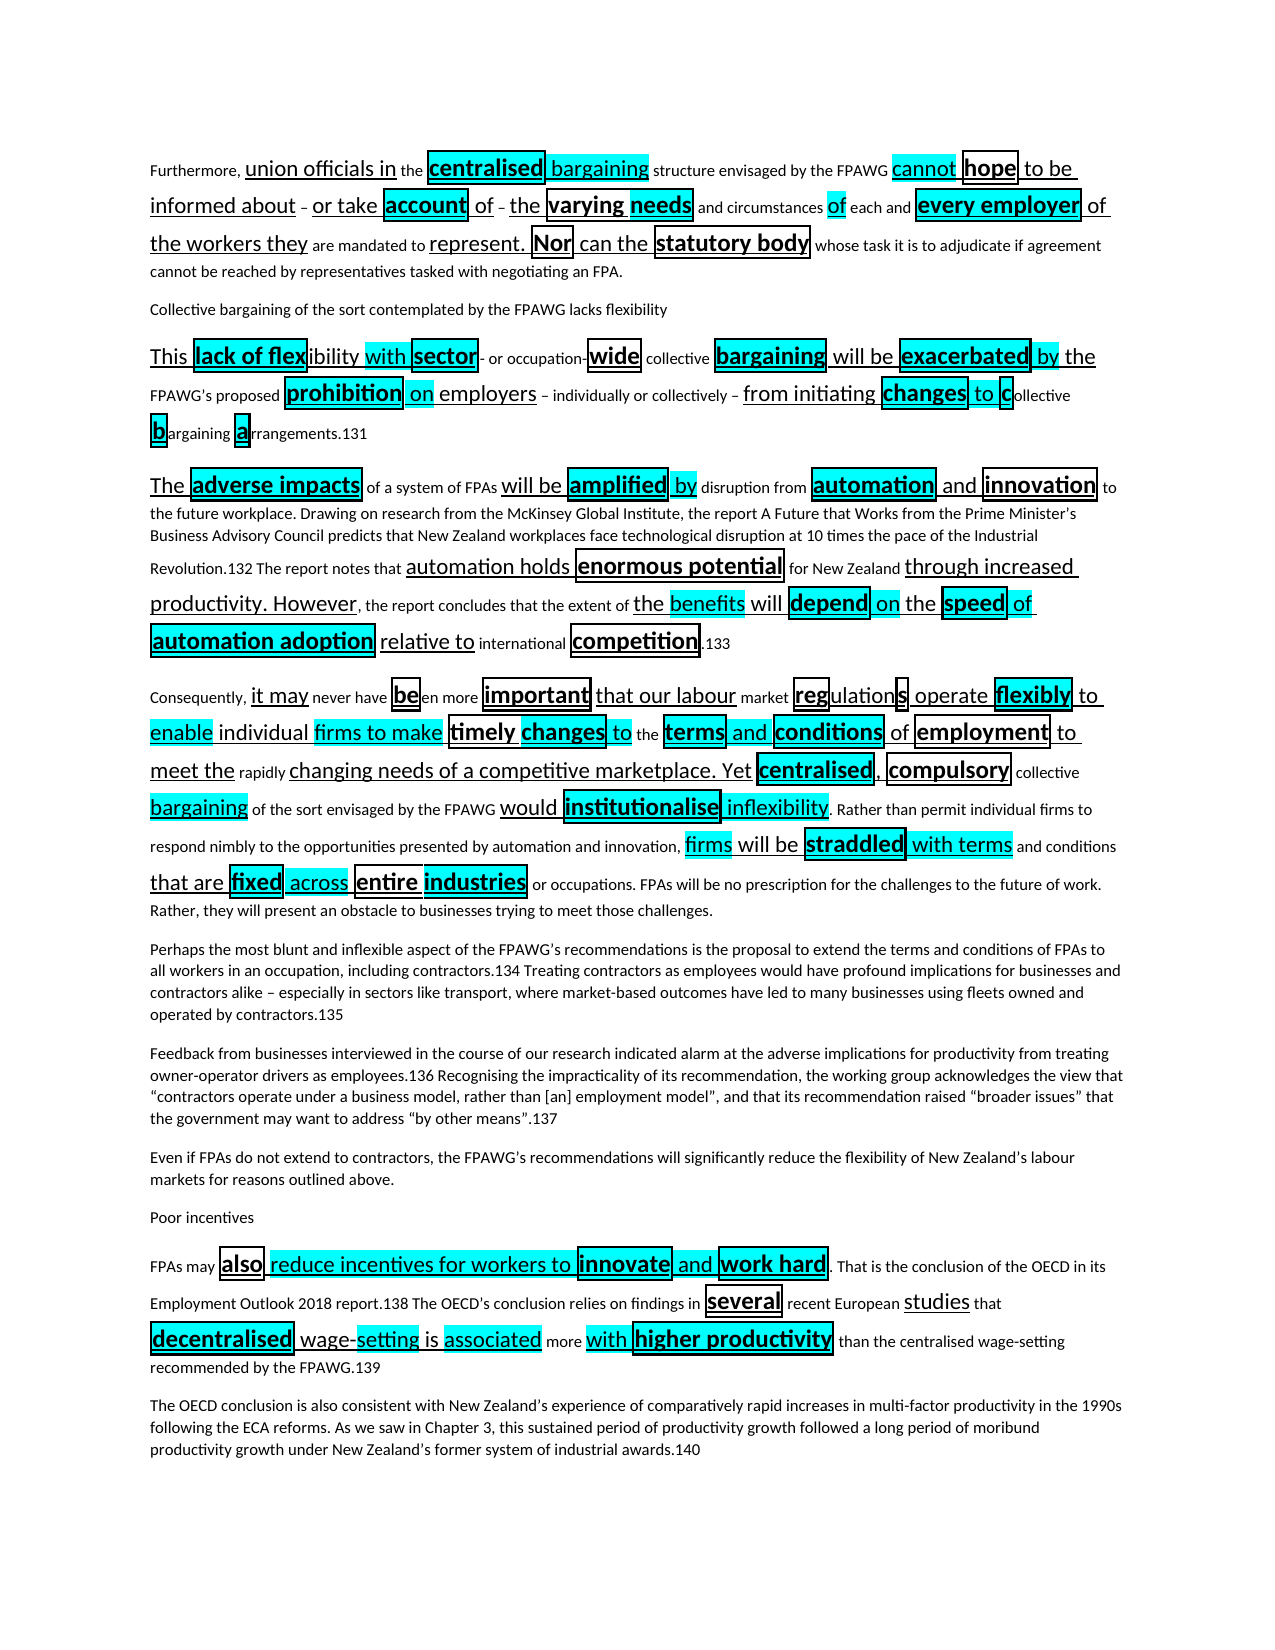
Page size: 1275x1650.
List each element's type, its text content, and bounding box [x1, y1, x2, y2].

text Feedback from businesses interviewed in the course of our research indicated alarm at the adverse implications for productivity from treating owner-operator drivers as employees.136 Recognising the impracticality of its recommendation, the working group acknowledges the view that “contractors operate under a business model, rather than [an] employment model”, and that its recommendation raised “broader issues” that the government may want to address “by other means”.137 [150, 1043, 1125, 1129]
text FPAs may also reduce incentives for workers to innovate and work hard. That is the conclusion of the OECD in its Employment Outlook 2018 report.138 The OECD’s conclusion relies on findings in several recent European studies that decentralised wage-setting is associated more with higher productivity than the centralised wage-setting recommended by the FPAWG.139 [150, 1246, 1125, 1377]
text Collective bargaining of the sort contemplated by the FPAWG lacks flexibility [150, 299, 1125, 320]
text The adverse impacts of a system of FPAs will be amplified by disruption from automation and innovation to the future workplace. Drawing on research from the McKinsey Global Institute, the report A Future that Works from the Prime Minister’s Business Advisory Council predicts that New Zealand workplaces face technological disruption at 10 times the pace of the Industrial Revolution.132 The report notes that automation holds enormous potential for New Zealand through increased productivity. However, the report concludes that the extent of the benefits will depend on the speed of automation adoption relative to international competition.133 [150, 467, 1125, 658]
text Even if FPAs do not extend to contractors, the FPAWG’s recommendations will significantly reduce the flexibility of New Zealand’s labour markets for reasons outlined above. [150, 1147, 1125, 1189]
text Furthermore, union officials in the centralised bargaining structure envisaged by the FPAWG cannot hope to be informed about – or take account of – the varying needs and circumstances of each and every employer of the workers they are mandated to represent. Nor can the statutory body whose task it is to adjudicate if agreement cannot be reached by representatives tasked with negotiating an FPA. [150, 150, 1125, 281]
text The OECD conclusion is also consistent with New Zealand’s experience of comparatively rapid increases in multi-factor productivity in the 1990s following the ECA reforms. As we saw in Chapter 3, this sustained period of productivity growth followed a long period of moribund productivity growth under New Zealand’s former system of industrial awards.140 [150, 1396, 1125, 1460]
text This lack of flexibility with sector- or occupation-wide collective bargaining will be exacerbated by the FPAWG’s proposed prohibition on employers – individually or collectively – from initiating changes to collective bargaining arrangements.131 [150, 338, 1125, 448]
text Consequently, it may never have been more important that our labour market regulations operate flexibly to enable individual firms to make timely changes to the terms and conditions of employment to meet the rapidly changing needs of a competitive marketplace. Yet centralised, compulsory collective bargaining of the sort envisaged by the FPAWG would institutionalise inflexibility. Rather than permit individual firms to respond nimbly to the opportunities presented by automation and innovation, firms will be straddled with terms and conditions that are fixed across entire industries or occupations. FPAs will be no prescription for the challenges to the future of work. Rather, they will present an obstacle to businesses trying to meet those challenges. [150, 677, 1125, 921]
text Perhaps the most blunt and inflexible aspect of the FPAWG’s recommendations is the proposal to extend the terms and conditions of FPAs to all workers in an occupation, including contractors.134 Treating contractors as employees would have profound implications for businesses and contractors alike – especially in sectors like transport, where market-based outcomes have led to many businesses using fleets owned and operated by contractors.135 [150, 939, 1125, 1025]
text Poor incentives [150, 1207, 1125, 1228]
